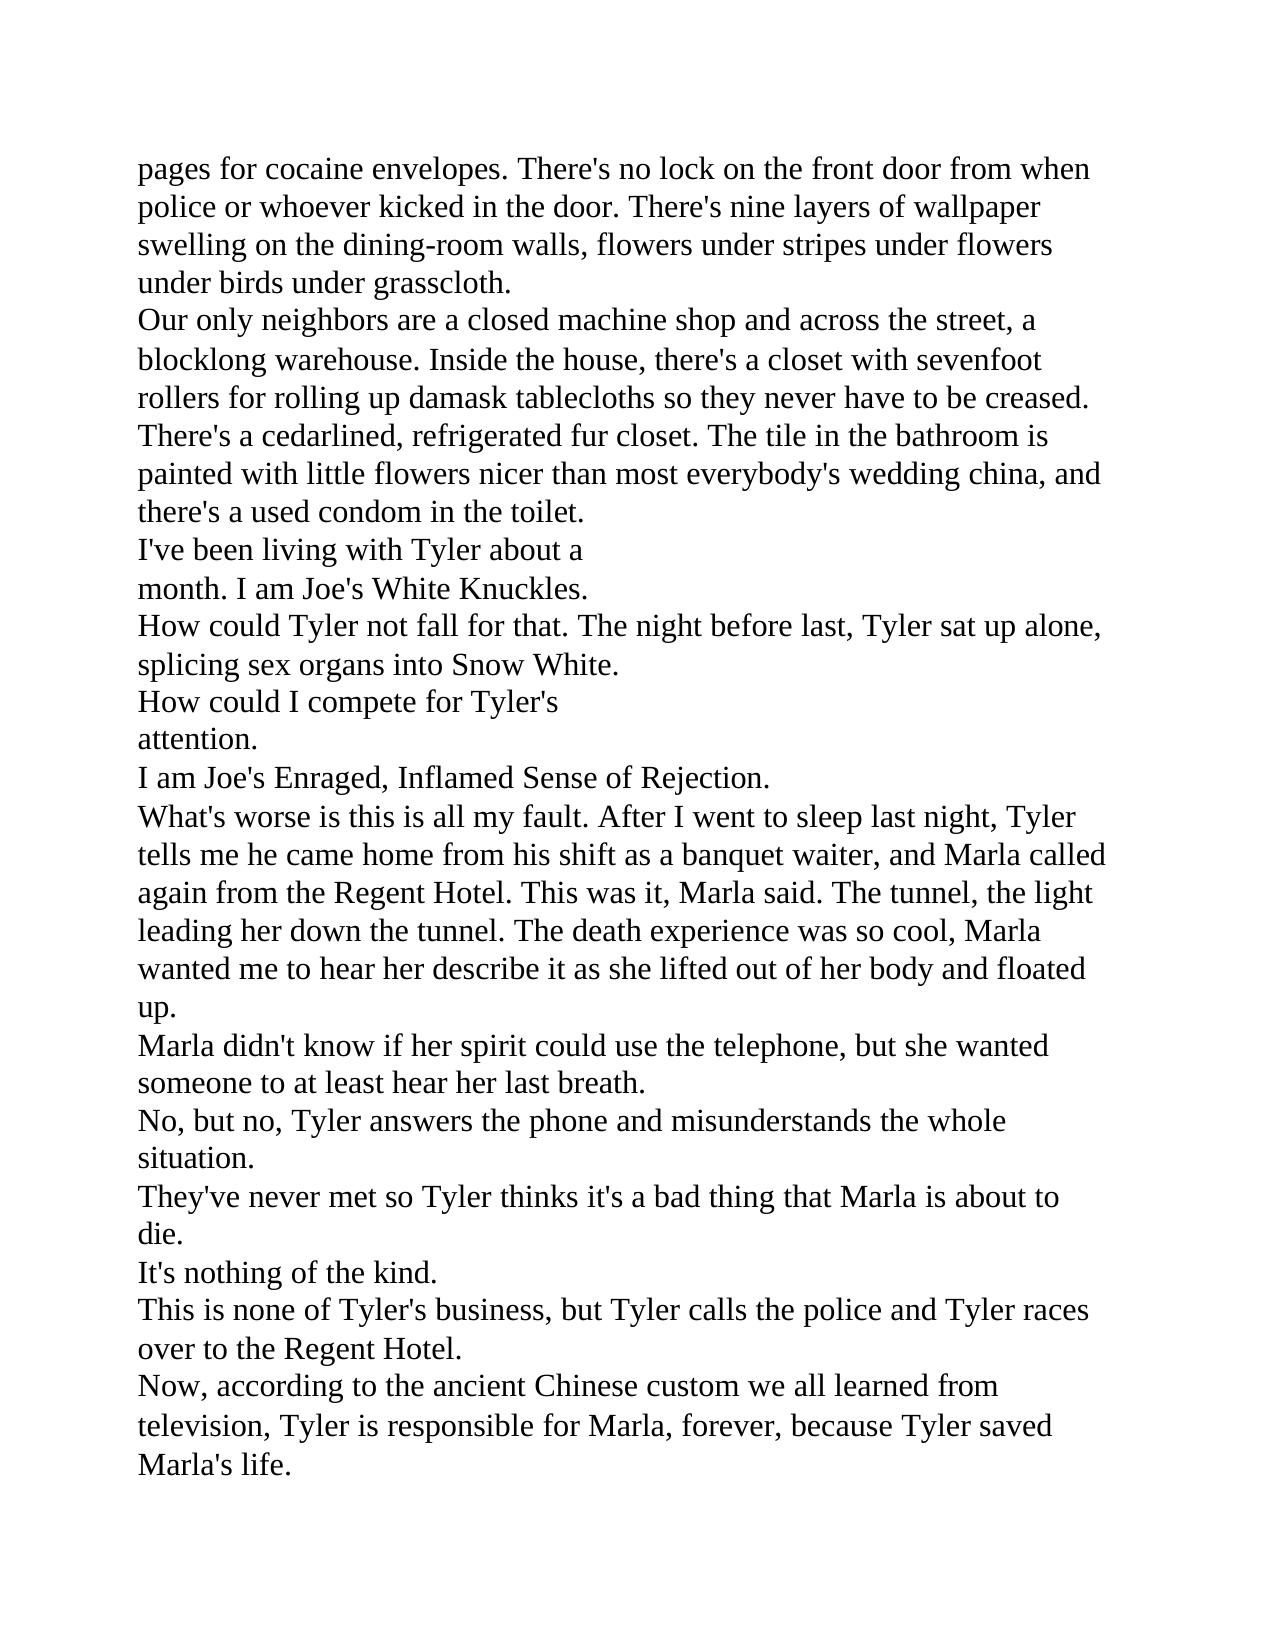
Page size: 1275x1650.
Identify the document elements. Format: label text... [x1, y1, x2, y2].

text They've never met so Tyler thinks it's a bad thing that Marla is about to die. [137, 1177, 1066, 1252]
text Marla didn't know if her spirit could use the telephone, but she wanted someone to at least hear her last breath. [137, 1026, 1119, 1100]
text I am Joe's Enraged, Inflamed Sense of Rejection. [137, 758, 1119, 795]
text Our only neighbors are a closed machine shop and across the street, a [137, 302, 1119, 338]
text It's nothing of the kind. [137, 1253, 1119, 1290]
text What's worse is this is all my fault. After I went to sleep last night, Tyler tells me he came home from his shift as a banquet waiter, and Marla called again from the Regent Hotel. This was it, Marla said. The tunnel, the light leading her down the tunnel. The death experience was so cool, Marla wanted me to hear her describe it as she lifted out of her body and floated up. [137, 797, 1119, 1025]
text I've been living with Tyler about a month. I am Joe's White Knuckles. [137, 530, 679, 606]
text How could Tyler not fall for that. The night before last, Tyler sat up alone, [137, 608, 1119, 644]
text No, but no, Tyler answers the phone and misunderstands the whole situation. [137, 1102, 1095, 1176]
text television, Tyler is responsible for Marla, forever, because Tyler saved Marla's life. [137, 1406, 1119, 1482]
text splicing sex organs into Snow White. How could I compete for Tyler's attention. [137, 645, 688, 756]
text blocklong warehouse. Inside the house, there's a closet with sevenfoot rollers for rolling up damask tablecloths so they never have to be creased. There's a cedarlined, refrigerated fur closet. The tile in the bathroom is painted with little flowers nicer than most everybody's wedding china, and there's a used condom in the toilet. [137, 340, 1119, 529]
text This is none of Tyler's business, but Tyler calls the police and Tyler races over to the Regent Hotel. [137, 1291, 1119, 1366]
text pages for cocaine envelopes. There's no lock on the front door from when police or whoever kicked in the door. There's nine layers of wallpaper swelling on the dining-room walls, flowers under stripes under flowers under birds under grasscloth. [137, 149, 1119, 301]
text Now, according to the ancient Chinese custom we all learned from [137, 1368, 1119, 1404]
